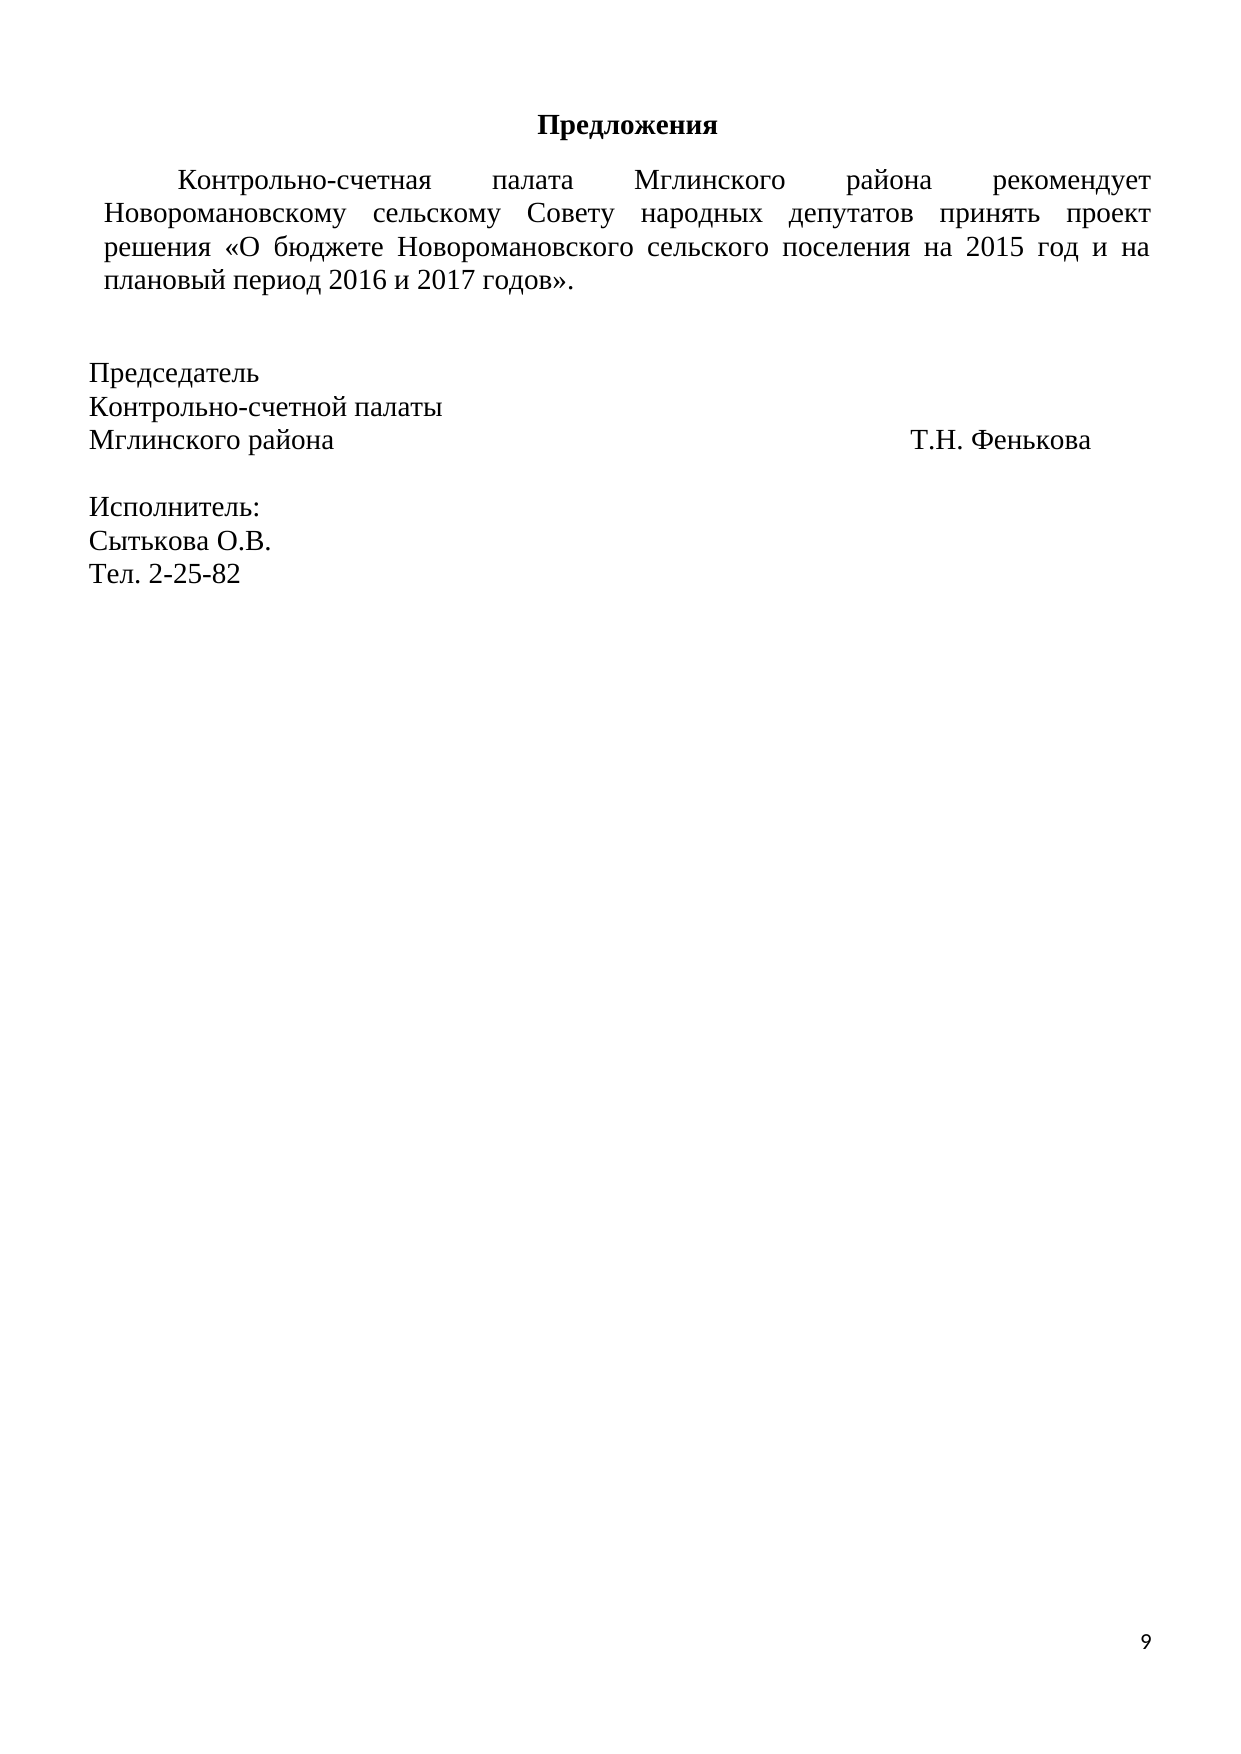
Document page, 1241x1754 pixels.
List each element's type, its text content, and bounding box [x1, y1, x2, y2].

text Исполнитель: [89, 489, 1167, 523]
text Контрольно-счетной палаты [89, 389, 1167, 422]
text Предложения [103, 107, 1152, 141]
text Председатель [89, 355, 1167, 389]
text Тел. 2-25-82 [89, 557, 1167, 590]
text Мглинского района Т.Н. Фенькова [89, 422, 1167, 456]
text Сытькова О.В. [89, 523, 1167, 557]
text Контрольно-счетная палата Мглинского района рекомендует Новоромановскому сельскому Совету народных депутатов принять проект решения «О бюджете Новоромановского сельского поселения на 2015 год и на плановый период 2016 и 2017 годов». [103, 162, 1152, 296]
